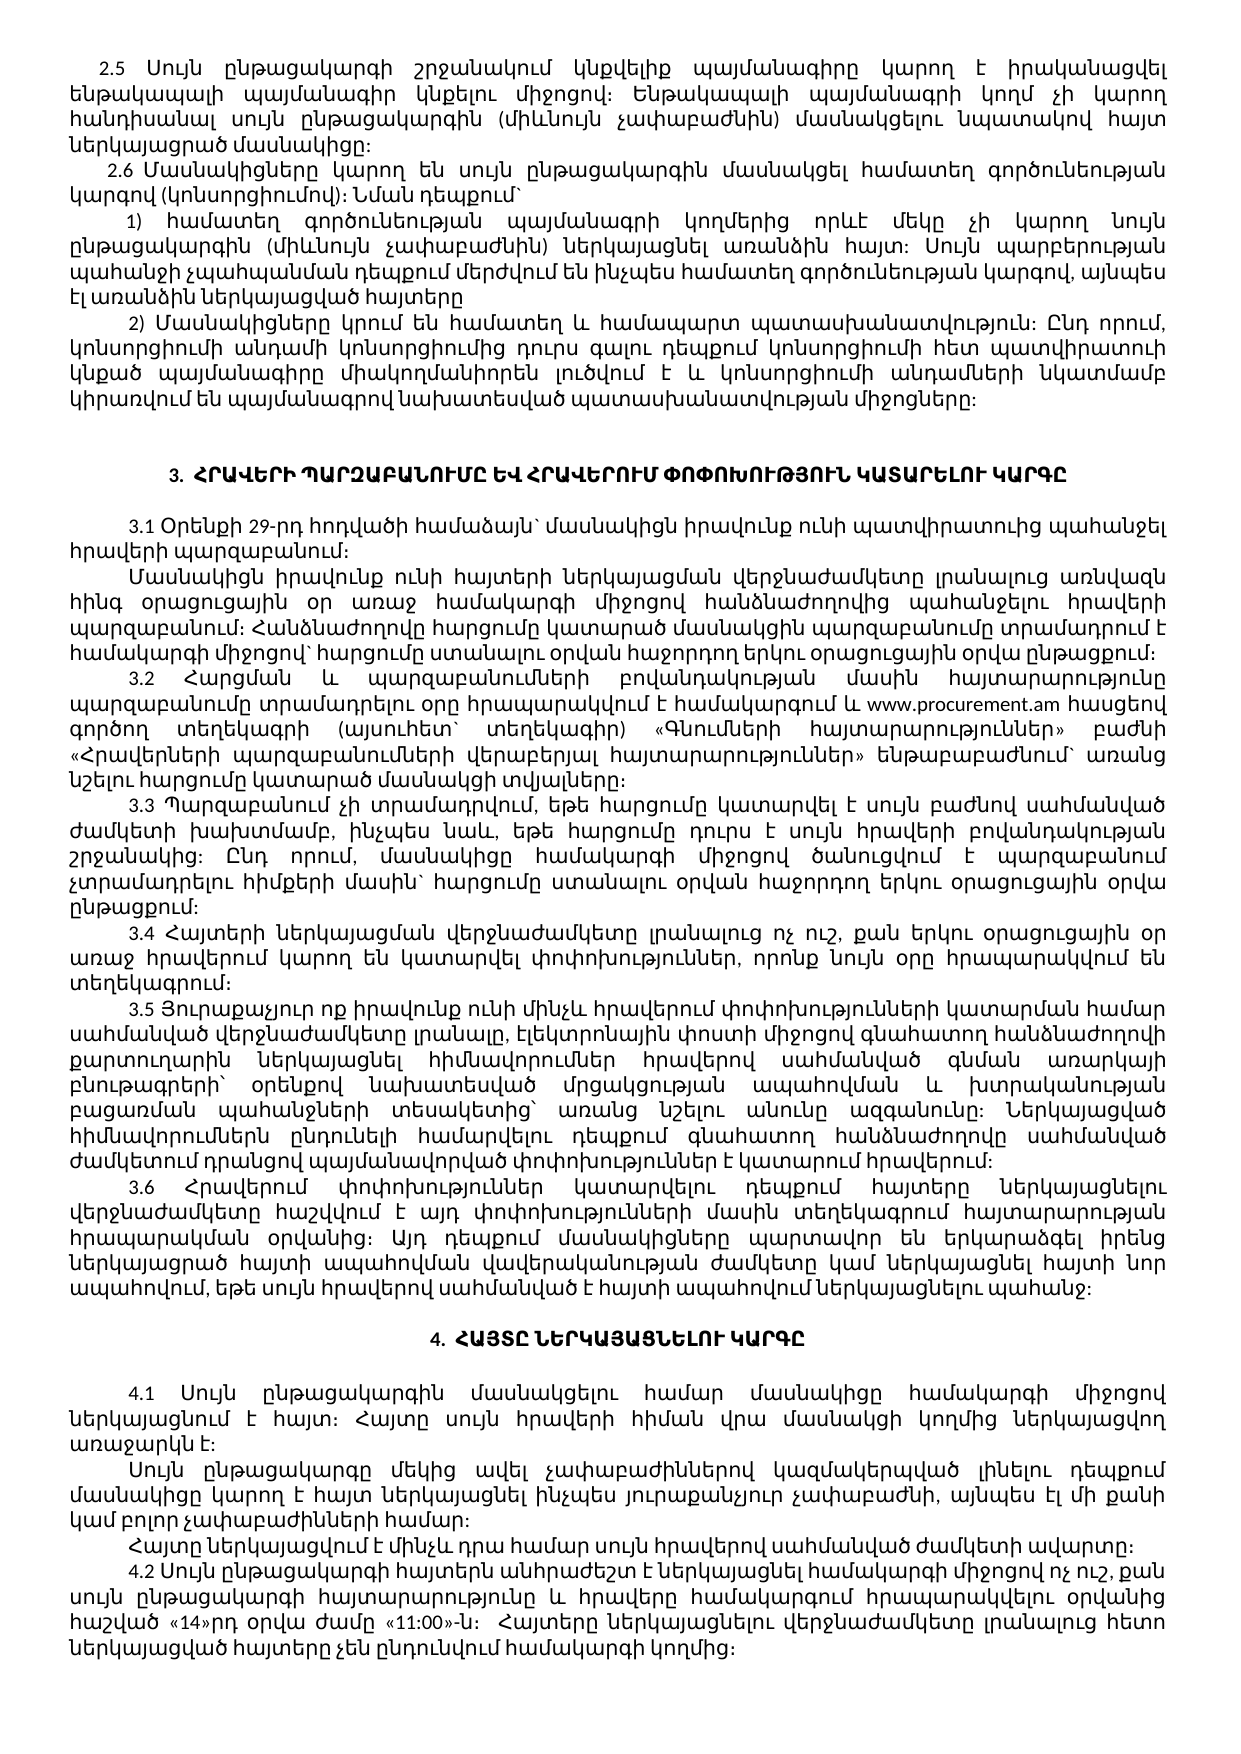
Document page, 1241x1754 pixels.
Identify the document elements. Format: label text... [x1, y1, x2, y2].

text 3.4 Հայտերի ներկայացման վերջնաժամկետը լրանալուց ոչ ուշ, քան երկու օրացուցային օր առաջ հրավերում կարող են կատարվել փոփոխություններ, որոնք նույն օրը հրապարակվում են տեղեկագրում։ [69, 920, 1167, 996]
text 2.6 Մասնակիցները կարող են սույն ընթացակարգին մասնակցել համատեղ գործունեության կարգով (կոնսորցիումով)։ Նման դեպքում` [69, 157, 1167, 208]
text Մասնակիցն իրավունք ունի հայտերի ներկայացման վերջնաժամկետը լրանալուց առնվազն հինգ օրացուցային օր առաջ համակարգի միջոցով հանձնաժողովից պահանջելու հրավերի պարզաբանում։ Հանձնաժողովը հարցումը կատարած մասնակցին պարզաբանումը տրամադրում է համակարգի միջոցով` հարցումը ստանալու օրվան հաջորդող երկու օրացուցային օրվա ընթացքում։ [69, 564, 1167, 666]
text Սույն ընթացակարգը մեկից ավել չափաբաժիններով կազմակերպված լինելու դեպքում մասնակիցը կարող է հայտ ներկայացնել ինչպես յուրաքանչյուր չափաբաժնի, այնպես էլ մի քանի կամ բոլոր չափաբաժինների համար: [69, 1457, 1167, 1533]
text 3.6 Հրավերում փոփոխություններ կատարվելու դեպքում հայտերը ներկայացնելու վերջնաժամկետը հաշվվում է այդ փոփոխությունների մասին տեղեկագրում հայտարարության հրապարակման օրվանից։ Այդ դեպքում մասնակիցները պարտավոր են երկարաձգել իրենց ներկայացրած հայտի ապահովման վավերականության ժամկետը կամ ներկայացնել հայտի նոր ապահովում, եթե սույն հրավերով սահմանված է հայտի ապահովում ներկայացնելու պահանջ: [69, 1174, 1167, 1301]
text Հայտը ներկայացվում է մինչև դրա համար սույն հրավերով սահմանված ժամկետի ավարտը։ [69, 1533, 1167, 1558]
text 2.5 Սույն ընթացակարգի շրջանակում կնքվելիք պայմանագիրը կարող է իրականացվել ենթակապալի պայմանագիր կնքելու միջոցով։ Ենթակապալի պայմանագրի կողմ չի կարող հանդիսանալ սույն ընթացակարգին (միևնույն չափաբաժնին) մասնակցելու նպատակով հայտ ներկայացրած մասնակիցը: [69, 56, 1167, 157]
text 4.2 Սույն ընթացակարգի հայտերն անհրաժեշտ է ներկայացնել համակարգի միջոցով ոչ ուշ, քան սույն ընթացակարգի հայտարարությունը և հրավերը համակարգում հրապարակվելու օրվանից հաշված «14»րդ օրվա ժամը «11:00»-ն։ Հայտերը ներկայացնելու վերջնաժամկետը լրանալուց հետո ներկայացված հայտերը չեն ընդունվում համակարգի կողմից։ [69, 1558, 1167, 1660]
text 1) համատեղ գործունեության պայմանագրի կողմերից որևէ մեկը չի կարող նույն ընթացակարգին (միևնույն չափաբաժնին) ներկայացնել առանձին հայտ: Սույն պարբերության պահանջի չպահպանման դեպքում մերժվում են ինչպես համատեղ գործունեության կարգով, այնպես էլ առանձին ներկայացված հայտերը [69, 208, 1167, 310]
text 4.1 Սույն ընթացակարգին մասնակցելու համար մասնակիցը համակարգի միջոցով ներկայացնում է հայտ։ Հայտը սույն հրավերի հիման վրա մասնակցի կողմից ներկայացվող առաջարկն է: [69, 1381, 1167, 1457]
text 3. ՀՐԱՎԵՐԻ ՊԱՐԶԱԲԱՆՈՒՄԸ ԵՎ ՀՐԱՎԵՐՈՒՄ ՓՈՓՈԽՈՒԹՅՈՒՆ ԿԱՏԱՐԵԼՈՒ ԿԱՐԳԸ [69, 462, 1167, 488]
text 4. ՀԱՅՏԸ ՆԵՐԿԱՅԱՑՆԵԼՈՒ ԿԱՐԳԸ [69, 1326, 1167, 1352]
text 3.5 Յուրաքաչյուր ոք իրավունք ունի մինչև հրավերում փոփոխությունների կատարման համար սահմանված վերջնաժամկետը լրանալը, էլեկտրոնային փոստի միջոցով գնահատող հանձնաժողովի քարտուղարին ներկայացնել հիմնավորումներ հրավերով սահմանված գնման առարկայի բնութագրերի՝ օրենքով նախատեսված մրցակցության ապահովման և խտրականության բացառման պահանջների տեսակետից՝ առանց նշելու անունը ազգանունը: Ներկայացված հիմնավորումներն ընդունելի համարվելու դեպքում գնահատող հանձնաժողովը սահմանված ժամկետում դրանցով պայմանավորված փոփոխություններ է կատարում հրավերում: [69, 996, 1167, 1174]
text 3.3 Պարզաբանում չի տրամադրվում, եթե հարցումը կատարվել է սույն բաժնով սահմանված ժամկետի խախտմամբ, ինչպես նաև, եթե հարցումը դուրս է սույն հրավերի բովանդակության շրջանակից: Ընդ որում, մասնակիցը համակարգի միջոցով ծանուցվում է պարզաբանում չտրամադրելու հիմքերի մասին` հարցումը ստանալու օրվան հաջորդող երկու օրացուցային օրվա ընթացքում: [69, 793, 1167, 920]
text 3.1 Օրենքի 29-րդ հոդվածի համաձայն` մասնակիցն իրավունք ունի պատվիրատուից պահանջել հրավերի պարզաբանում։ [69, 513, 1167, 564]
text 3.2 Հարցման և պարզաբանումների բովանդակության մասին հայտարարությունը պարզաբանումը տրամադրելու օրը հրապարակվում է համակարգում և www.procurement.am հասցեով գործող տեղեկագրի (այսուհետ` տեղեկագիր) «Գնումների հայտարարություններ» բաժնի «Հրավերների պարզաբանումների վերաբերյալ հայտարարություններ» ենթաբաբաժնում` առանց նշելու հարցումը կատարած մասնակցի տվյալները։ [69, 666, 1167, 793]
text 2) Մասնակիցները կրում են համատեղ և համապարտ պատասխանատվություն: Ընդ որում, կոնսորցիումի անդամի կոնսորցիումից դուրս գալու դեպքում կոնսորցիումի հետ պատվիրատուի կնքած պայմանագիրը միակողմանիորեն լուծվում է և կոնսորցիումի անդամների նկատմամբ կիրառվում են պայմանագրով նախատեսված պատասխանատվության միջոցները: [69, 310, 1167, 411]
